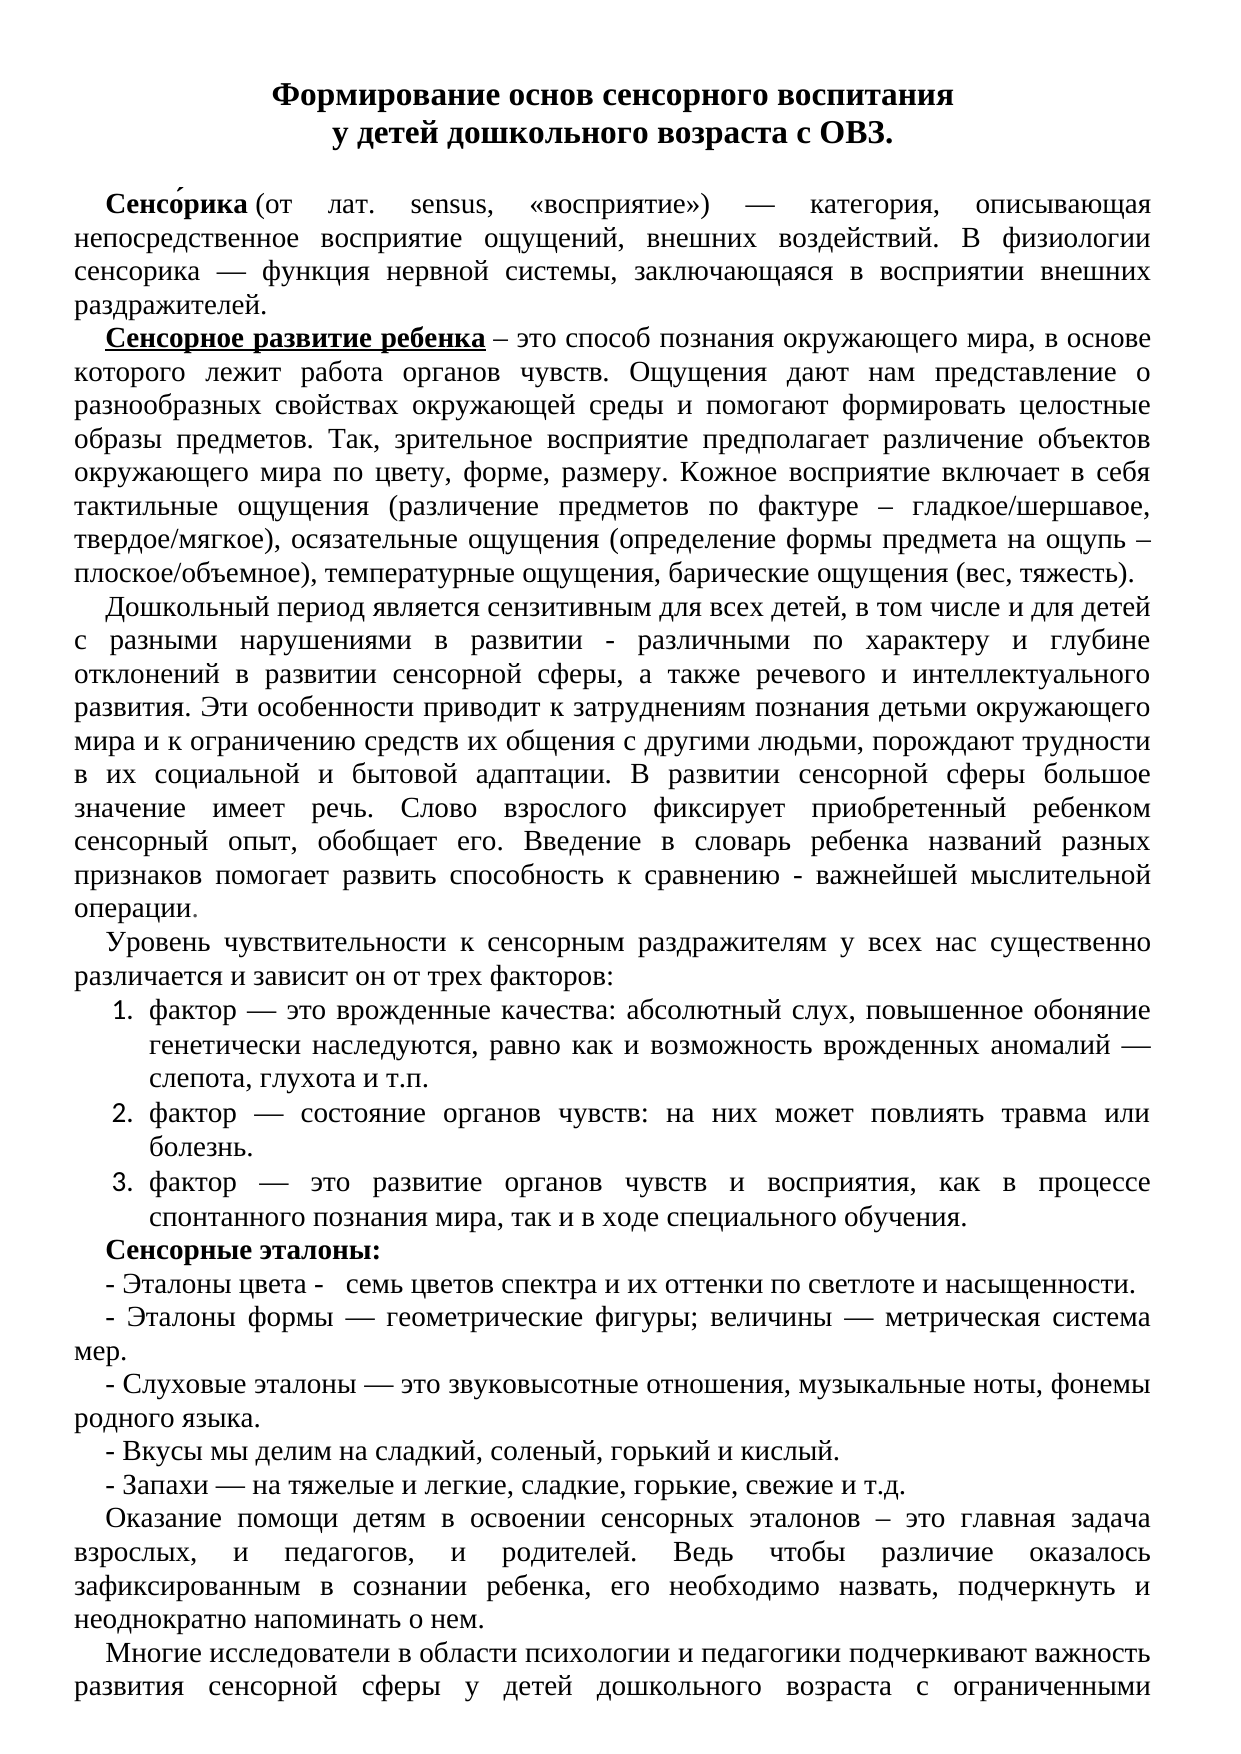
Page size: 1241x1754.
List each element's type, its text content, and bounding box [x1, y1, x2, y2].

text у детей дошкольного возраста с ОВЗ. [74, 112, 1152, 151]
text - Запахи — на тяжелые и легкие, сладкие, горькие, свежие и т.д. [74, 1467, 1152, 1501]
text Оказание помощи детям в освоении сенсорных эталонов – это главная задача взрослых, и педагогов, и родителей. Ведь чтобы различие оказалось зафиксированным в сознании ребенка, его необходимо назвать, подчеркнуть и неоднократно напоминать о нем. [74, 1501, 1152, 1635]
list фактор — это врожденные качества: абсолютный слух, повышенное обоняние генетически наследуются, равно как и возможность врожденных аномалий — слепота, глухота и т.п. [111, 991, 1152, 1094]
list фактор — это развитие органов чувств и восприятия, как в процессе спонтанного познания мира, так и в ходе специального обучения. [111, 1163, 1152, 1232]
text Уровень чувствительности к сенсорным раздражителям у всех нас существенно различается и зависит он от трех факторов: [74, 924, 1152, 991]
list фактор — состояние органов чувств: на них может повлиять травма или болезнь. [111, 1094, 1152, 1163]
text Дошкольный период является сензитивным для всех детей, в том числе и для детей с разными нарушениями в развитии - различными по характеру и глубине отклонений в развитии сенсорной сферы, а также речевого и интеллектуального развития. Эти особенности приводит к затруднениям познания детьми окружающего мира и к ограничению средств их общения с другими людьми, порождают трудности в их социальной и бытовой адаптации. В развитии сенсорной сферы большое значение имеет речь. Слово взрослого фиксирует приобретенный ребенком сенсорный опыт, обобщает его. Введение в словарь ребенка названий разных признаков помогает развить способность к сравнению - важнейшей мыслительной операции. [74, 589, 1152, 924]
text Сенсо́рика (от лат. sensus, «восприятие») — категория, описывающая непосредственное восприятие ощущений, внешних воздействий. В физиологии сенсорика — функция нервной системы, заключающаяся в восприятии внешних раздражителей. [74, 186, 1152, 320]
text - Вкусы мы делим на сладкий, соленый, горький и кислый. [74, 1433, 1152, 1467]
text - Слуховые эталоны — это звуковысотные отношения, музыкальные ноты, фонемы родного языка. [74, 1366, 1152, 1433]
text - Эталоны формы — геометрические фигуры; величины — метрическая система мер. [74, 1299, 1152, 1366]
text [74, 1635, 1152, 1702]
text Сенсорные эталоны: [74, 1232, 1152, 1266]
text - Эталоны цвета - семь цветов спектра и их оттенки по светлоте и насыщенности. [74, 1266, 1152, 1299]
text Формирование основ сенсорного воспитания [74, 74, 1152, 112]
text Сенсорное развитие ребенка – это способ познания окружающего мира, в основе которого лежит работа органов чувств. Ощущения дают нам представление о разнообразных свойствах окружающей среды и помогают формировать целостные образы предметов. Так, зрительное восприятие предполагает различение объектов окружающего мира по цвету, форме, размеру. Кожное восприятие включает в себя тактильные ощущения (различение предметов по фактуре – гладкое/шершавое, твердое/мягкое), осязательные ощущения (определение формы предмета на ощупь – плоское/объемное), температурные ощущения, барические ощущения (вес, тяжесть). [74, 320, 1152, 589]
